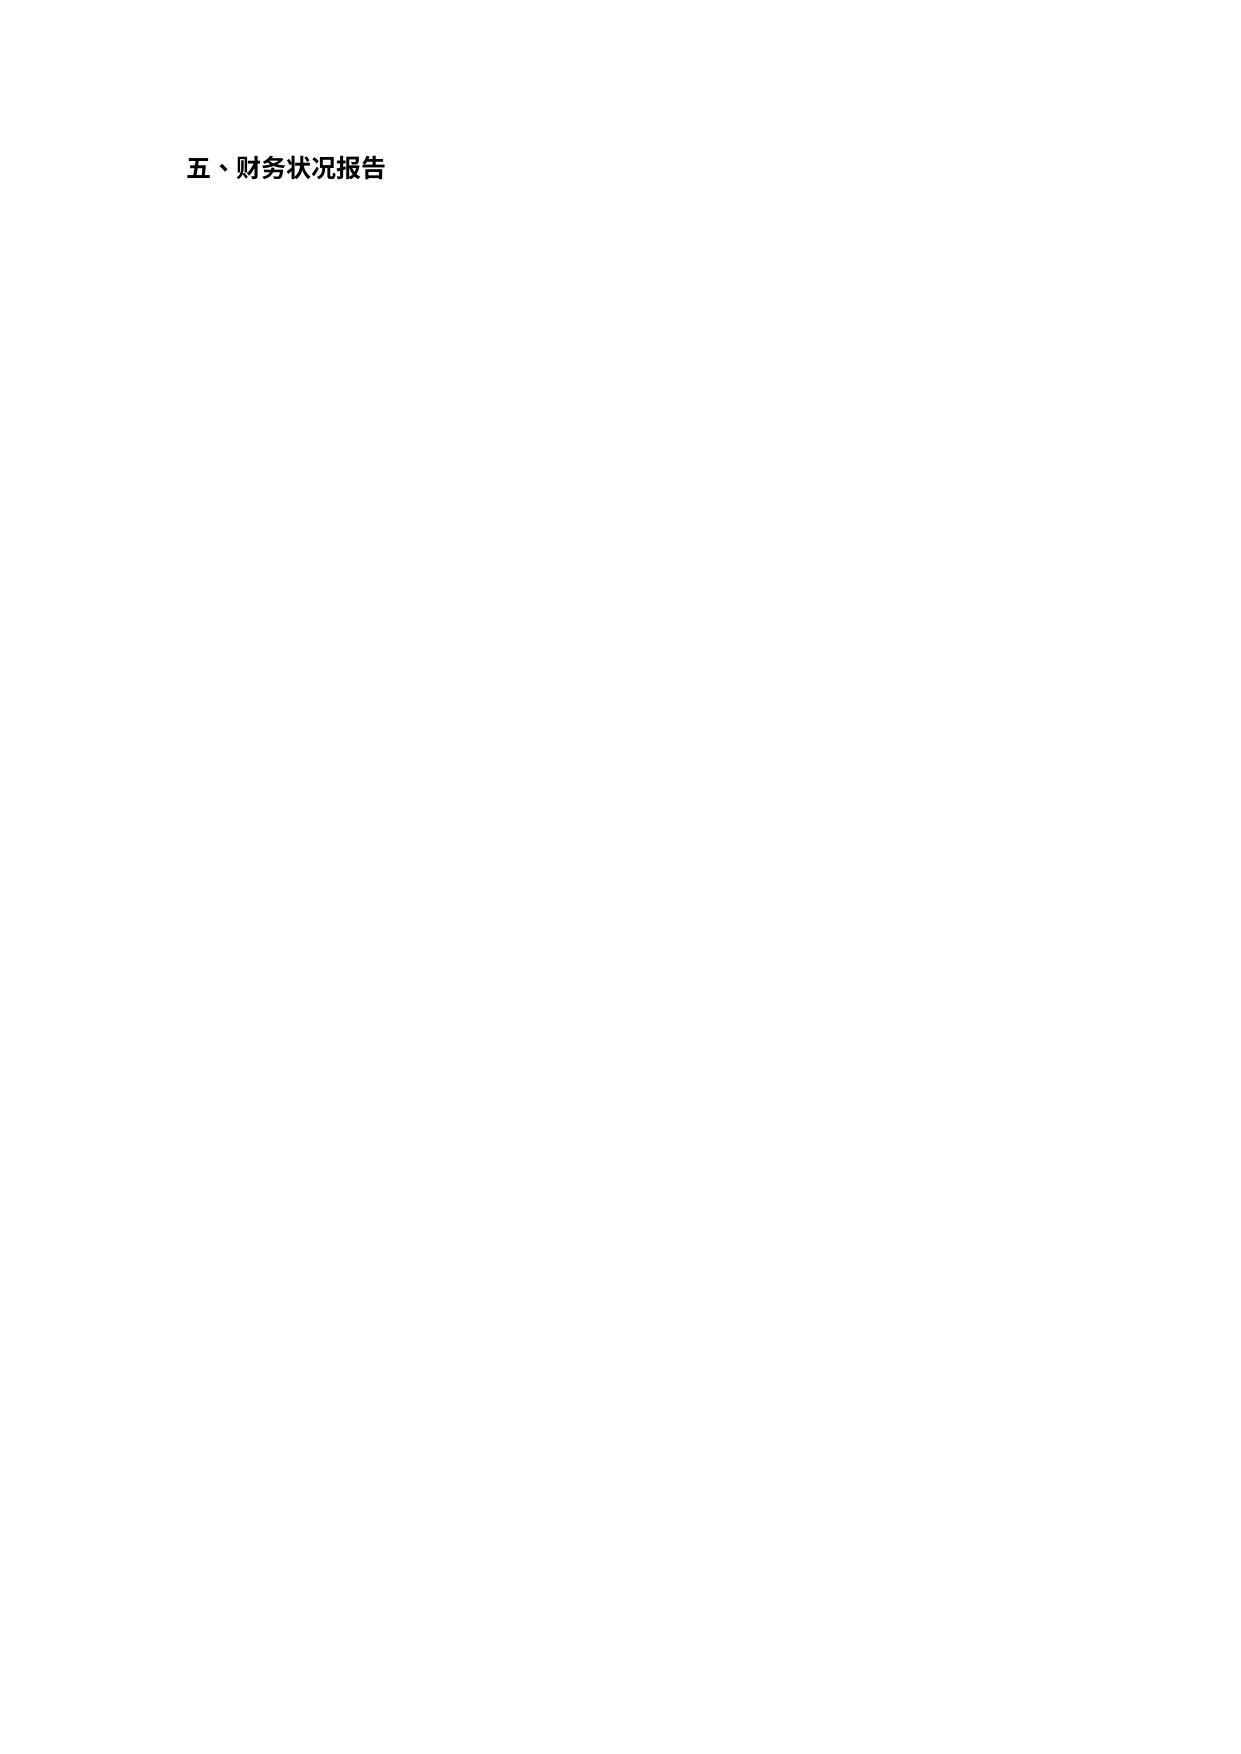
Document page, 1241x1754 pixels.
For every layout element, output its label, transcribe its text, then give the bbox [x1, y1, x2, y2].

text 五、财务状况报告 [186, 150, 1054, 184]
